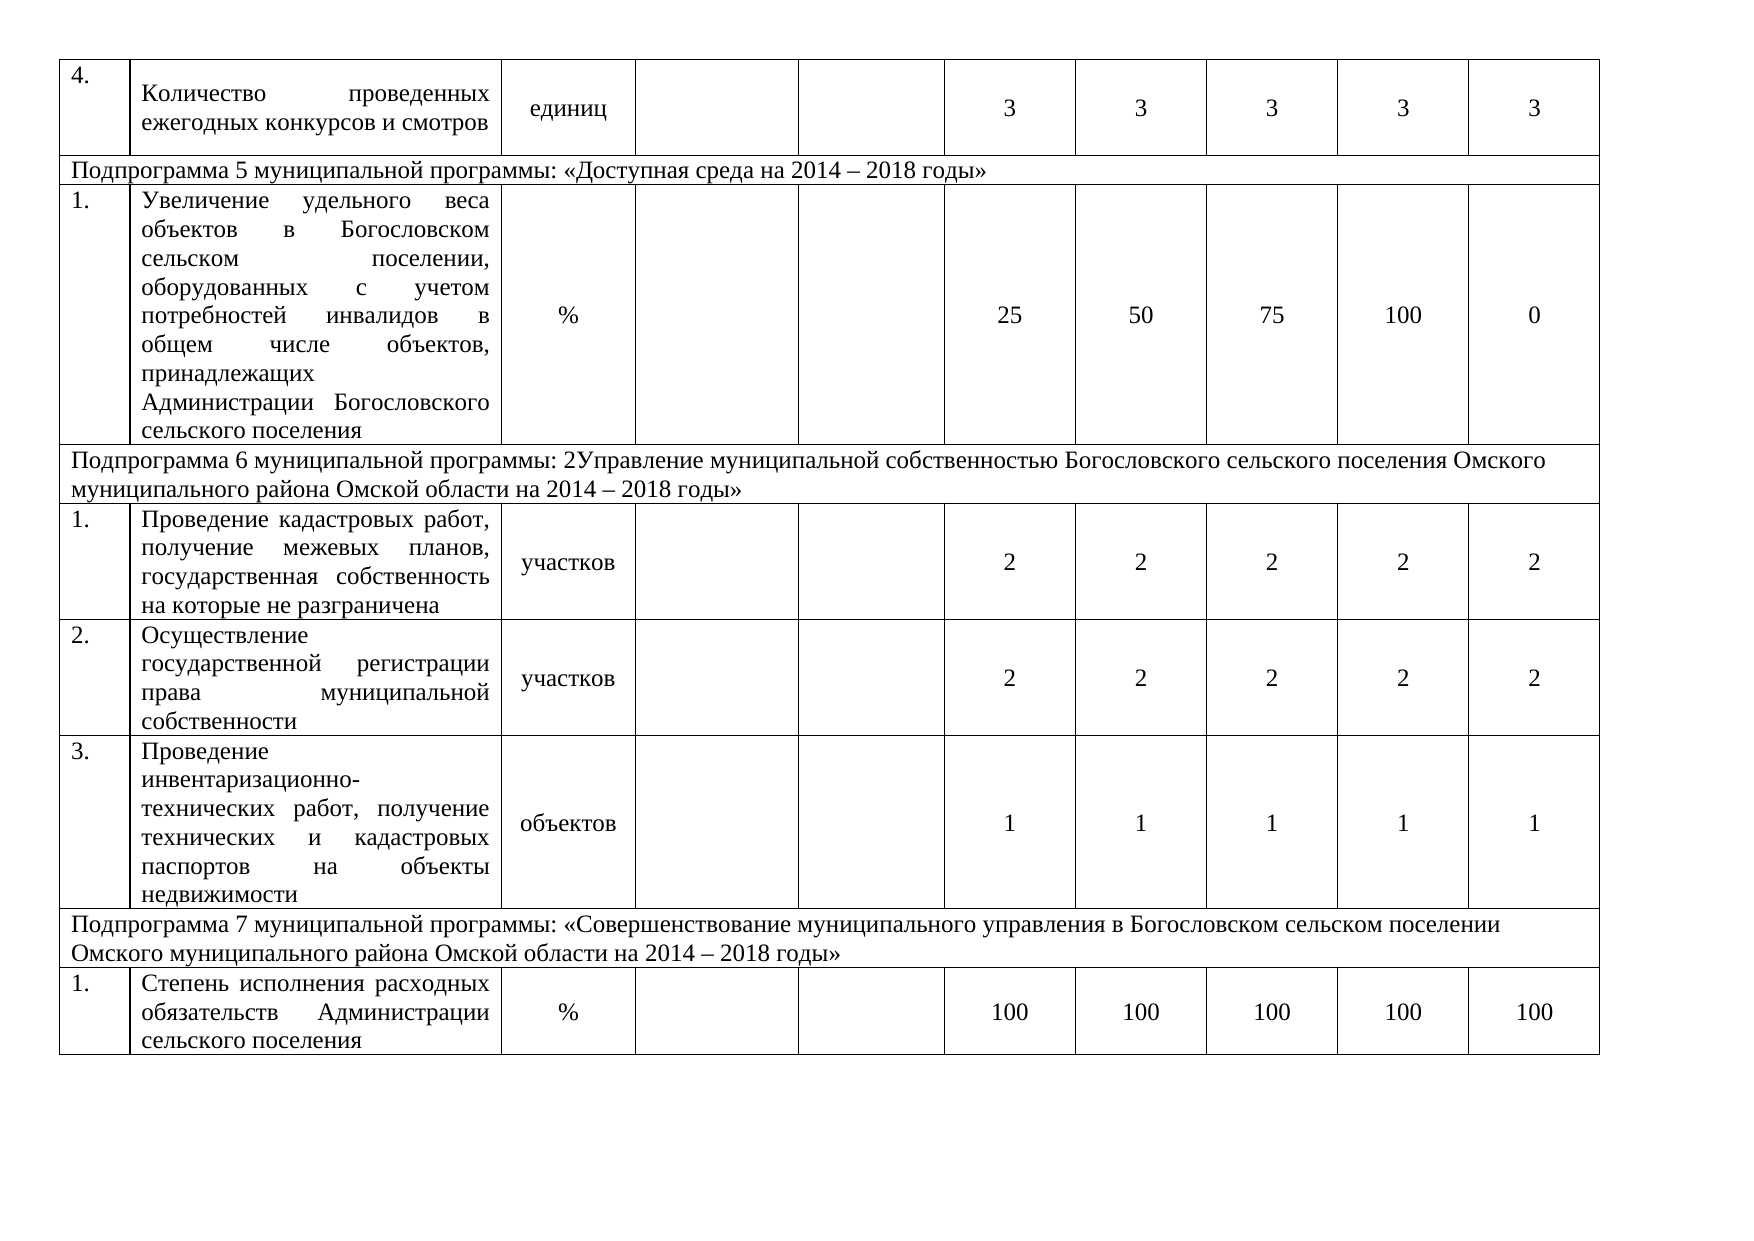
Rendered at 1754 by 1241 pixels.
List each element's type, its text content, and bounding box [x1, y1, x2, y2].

table_cell [636, 968, 798, 1054]
table_cell [636, 620, 798, 735]
table_cell % [502, 968, 635, 1054]
table_cell 1 [945, 736, 1075, 908]
table_cell 3 [945, 60, 1075, 154]
table_cell 2 [945, 620, 1075, 735]
table_cell Проведение кадастровых работ, получение межевых планов, государственная собственность на которые не разграничена [131, 504, 501, 619]
table_cell 1 [1338, 736, 1468, 908]
table_cell 3 [1338, 60, 1468, 154]
table_cell [799, 968, 944, 1054]
table_cell 3 [1469, 60, 1599, 154]
table_cell 100 [1207, 968, 1337, 1054]
table_cell 1 [1469, 736, 1599, 908]
table_cell 0 [1469, 185, 1599, 444]
table_cell Осуществление государственной регистрации права муниципальной собственности [131, 620, 501, 735]
table_cell Подпрограмма 7 муниципальной программы: «Совершенствование муниципального управления в Богословском сельском поселении Омского муниципального района Омской области на 2014 – 2018 годы» [60, 909, 1599, 967]
table_cell 1 [1207, 736, 1337, 908]
table_cell Увеличение удельного веса объектов в Богословском сельском поселении, оборудованных с учетом потребностей инвалидов в общем числе объектов, принадлежащих Администрации Богословского сельского поселения [131, 185, 501, 444]
table_cell 1. [60, 504, 129, 619]
table_cell % [502, 185, 635, 444]
table_cell [636, 185, 798, 444]
table_cell 2 [1469, 620, 1599, 735]
table_cell Количество проведенных ежегодных конкурсов и смотров [131, 60, 501, 154]
table_cell [636, 504, 798, 619]
table_cell [799, 185, 944, 444]
table_cell 100 [1338, 968, 1468, 1054]
table_cell [799, 504, 944, 619]
table_cell 100 [1338, 185, 1468, 444]
table_cell [799, 620, 944, 735]
table_cell 2 [1207, 620, 1337, 735]
table_cell 3. [60, 736, 129, 908]
table_cell 1. [60, 968, 129, 1054]
table_cell объектов [502, 736, 635, 908]
table_cell Проведение инвентаризационно- технических работ, получение технических и кадастровых паспортов на объекты недвижимости [131, 736, 501, 908]
table_cell 100 [1076, 968, 1206, 1054]
table_cell 2 [1076, 504, 1206, 619]
table_cell участков [502, 504, 635, 619]
table_cell 2 [945, 504, 1075, 619]
table_cell 75 [1207, 185, 1337, 444]
table_cell участков [502, 620, 635, 735]
table_cell 50 [1076, 185, 1206, 444]
table_cell 2 [1338, 504, 1468, 619]
table_cell Подпрограмма 5 муниципальной программы: «Доступная среда на 2014 – 2018 годы» [60, 156, 1599, 184]
table_cell 2. [60, 620, 129, 735]
table_cell 1. [60, 185, 129, 444]
table_cell 1 [1076, 736, 1206, 908]
table_cell 100 [945, 968, 1075, 1054]
table_cell 100 [1469, 968, 1599, 1054]
table_cell 3 [1076, 60, 1206, 154]
table_cell 2 [1207, 504, 1337, 619]
table_cell 4. [60, 60, 129, 154]
table_cell 2 [1338, 620, 1468, 735]
table_cell [799, 60, 944, 154]
table_cell 2 [1076, 620, 1206, 735]
table_cell 25 [945, 185, 1075, 444]
table_cell Подпрограмма 6 муниципальной программы: 2Управление муниципальной собственностью Богословского сельского поселения Омского муниципального района Омской области на 2014 – 2018 годы» [60, 445, 1599, 503]
table_cell Степень исполнения расходных обязательств Администрации сельского поселения [131, 968, 501, 1054]
table_cell 2 [1469, 504, 1599, 619]
table_cell [636, 60, 798, 154]
table_cell [799, 736, 944, 908]
table_cell единиц [502, 60, 635, 154]
table_cell [636, 736, 798, 908]
table_cell 3 [1207, 60, 1337, 154]
